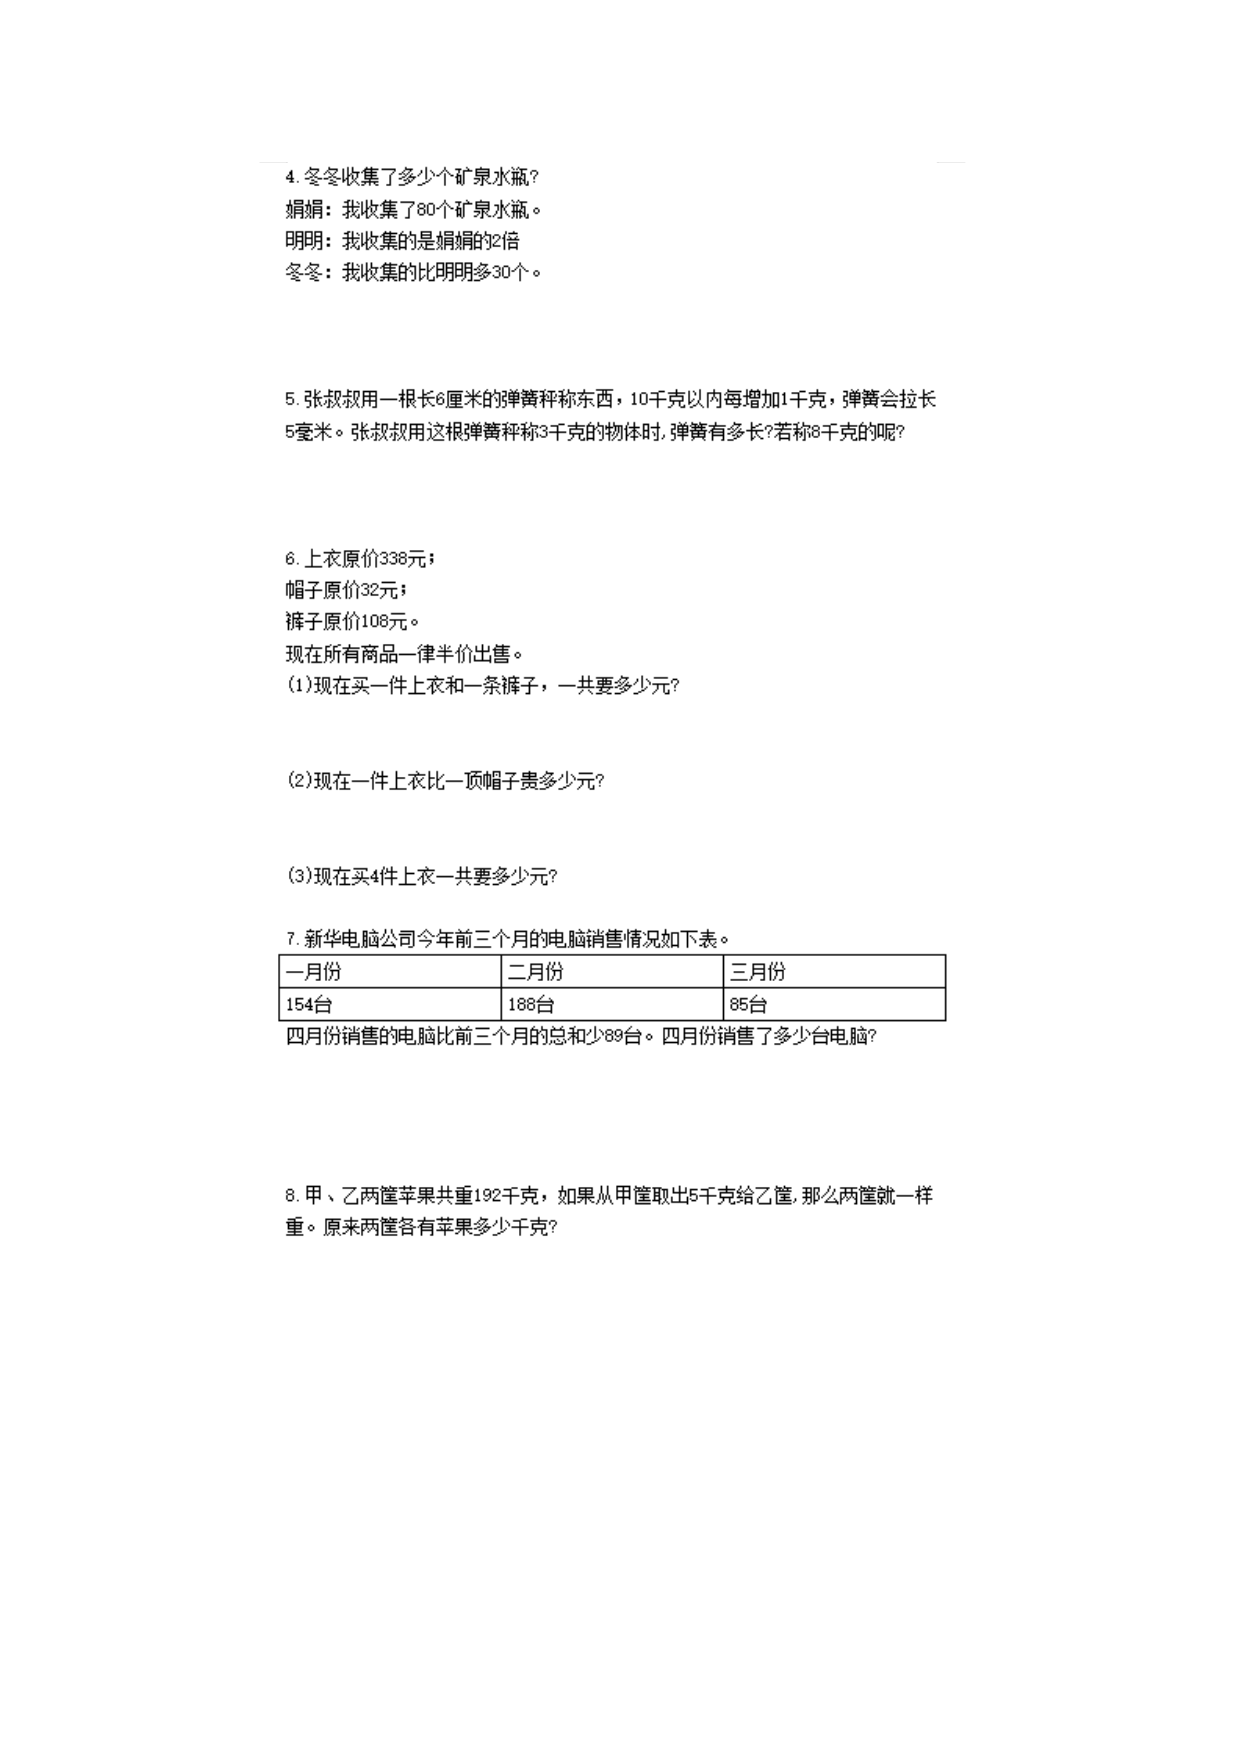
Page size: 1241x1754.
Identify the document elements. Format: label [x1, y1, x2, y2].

picture [252, 162, 989, 1247]
